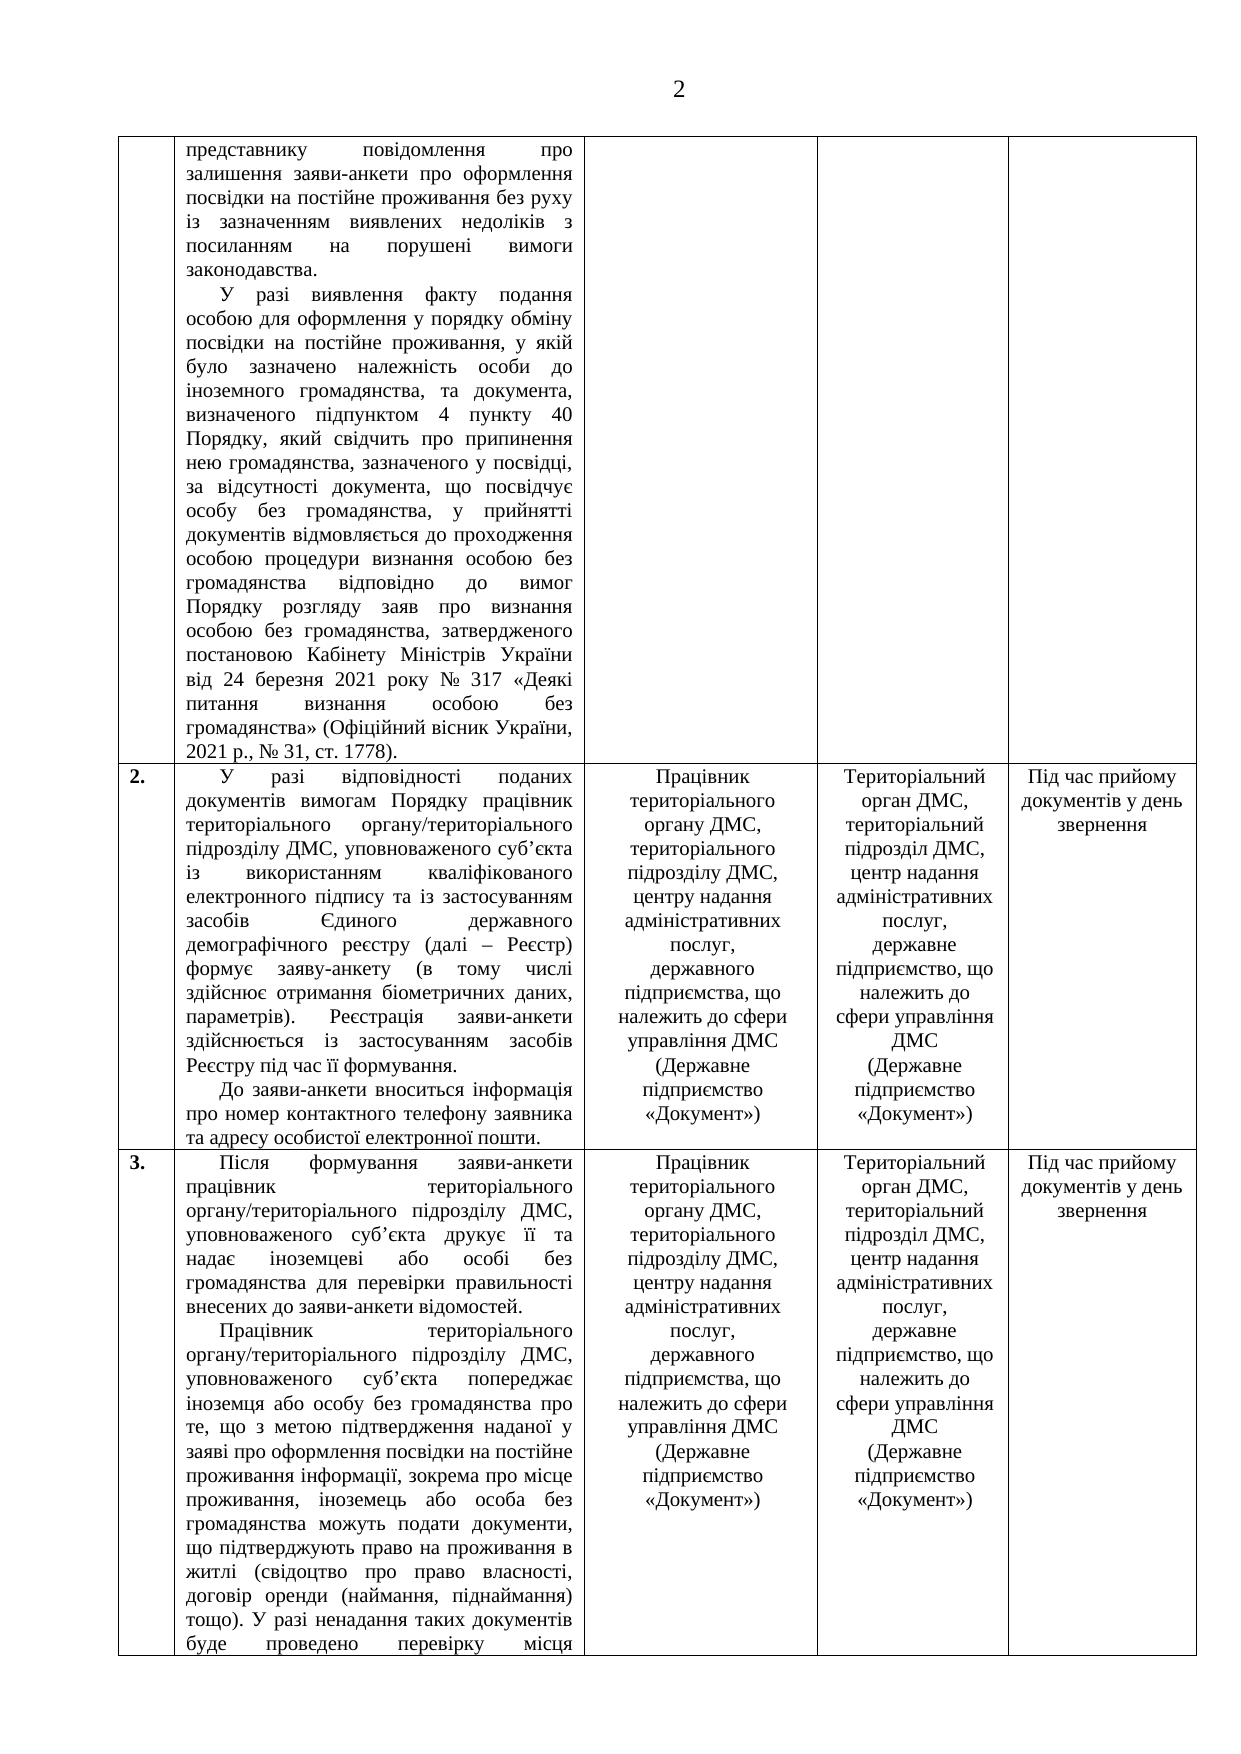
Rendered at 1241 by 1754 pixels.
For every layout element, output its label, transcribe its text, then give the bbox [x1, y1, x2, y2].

table_cell 2. [119, 764, 174, 1149]
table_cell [585, 137, 817, 763]
table_cell 1. [119, 137, 174, 763]
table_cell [1009, 1150, 1196, 1655]
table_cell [585, 1150, 817, 1655]
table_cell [175, 1150, 584, 1655]
table_cell Під час прийому документів у день звернення [1009, 764, 1196, 1149]
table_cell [175, 137, 584, 763]
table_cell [818, 137, 1008, 763]
table_cell 3. [119, 1150, 174, 1655]
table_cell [1009, 137, 1196, 763]
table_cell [818, 1150, 1008, 1655]
table_cell У разі відповідності поданих документів вимогам Порядку працівник територіального органу/територіального підрозділу ДМС, уповноваженого суб’єкта із використанням кваліфікованого електронного підпису та із застосуванням засобів Єдиного державного демографічного реєстру (далі – Реєстр) формує заяву-анкету (в тому числі здійснює отримання біометричних даних, параметрів). Реєстрація заяви-анкети здійснюється із застосуванням засобів Реєстру під час її формування. До заяви-анкети вноситься інформація про номер контактного телефону заявника та адресу особистої електронної пошти. [175, 764, 584, 1149]
